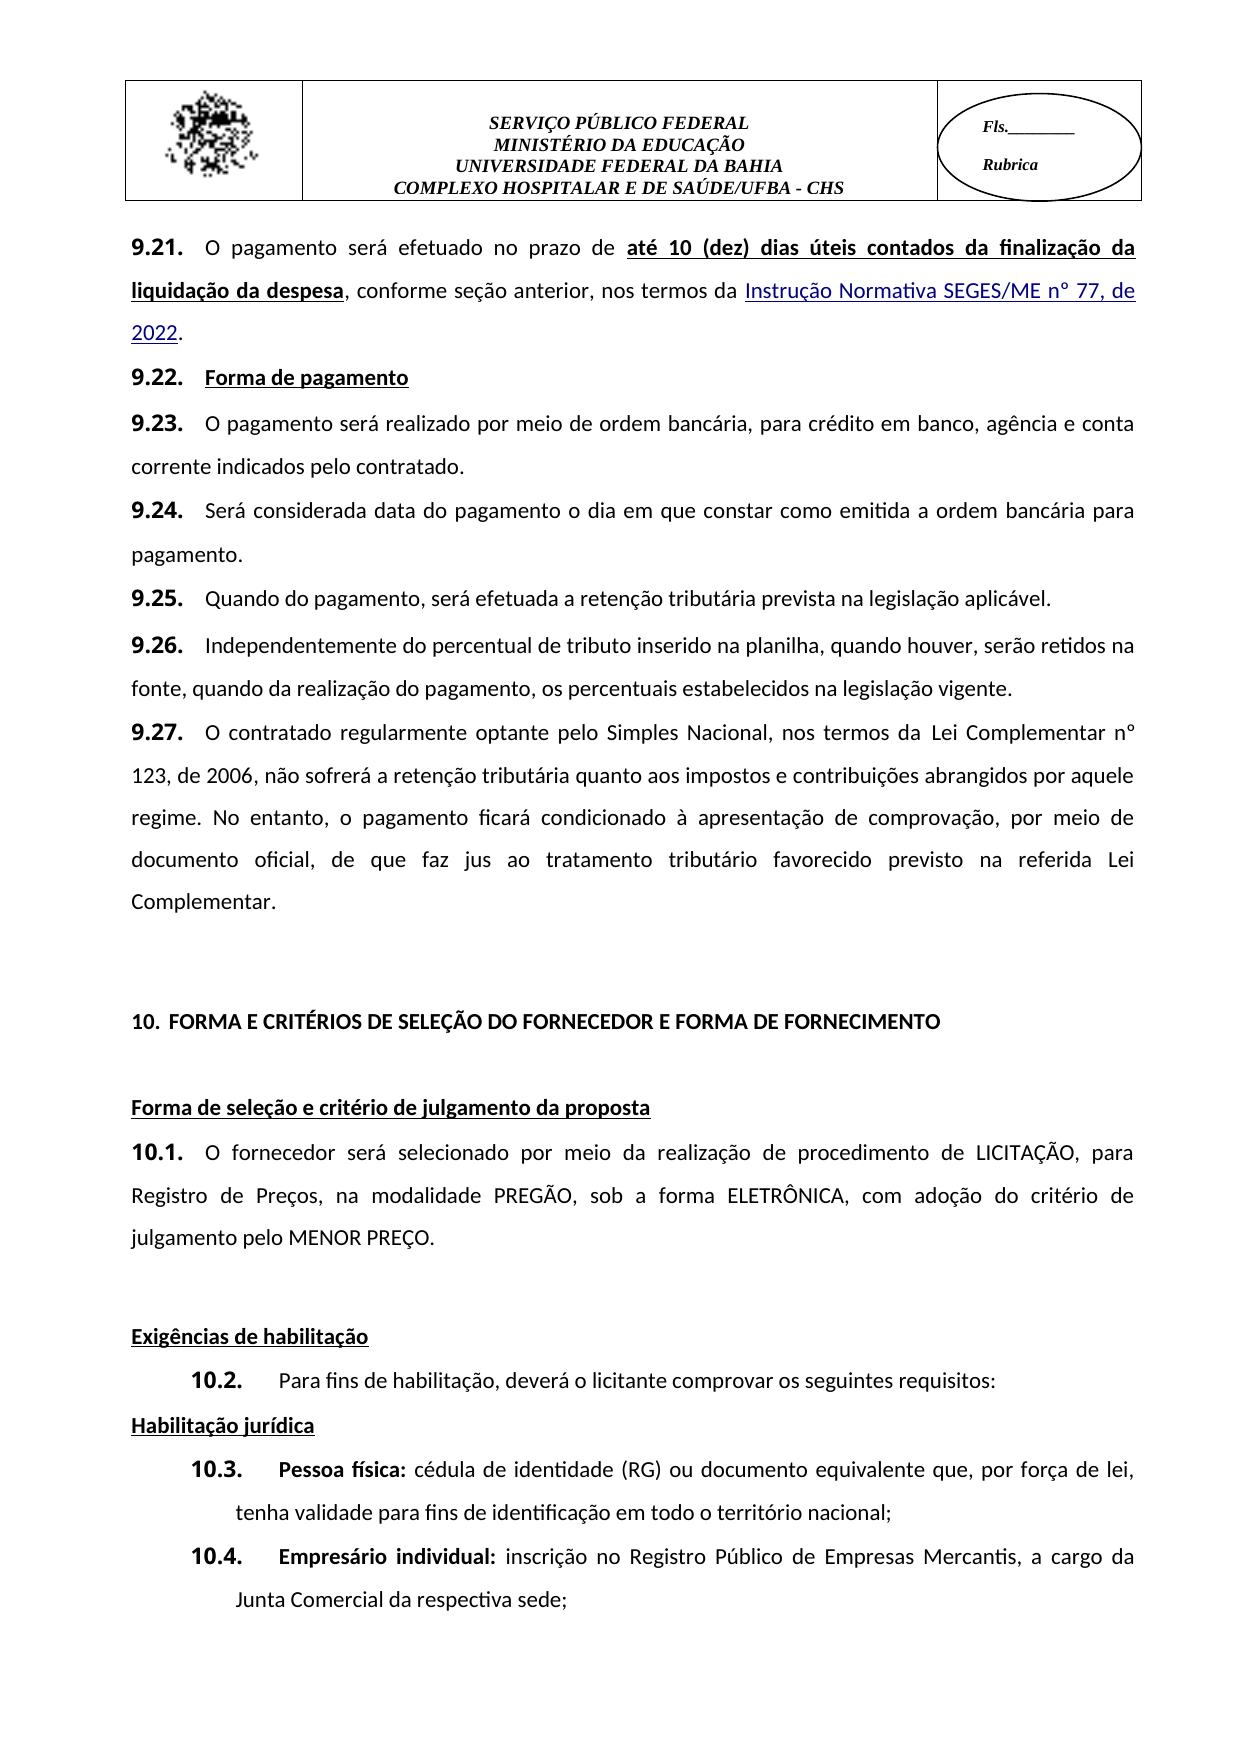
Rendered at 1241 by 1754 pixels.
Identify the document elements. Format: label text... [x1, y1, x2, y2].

list Será considerada data do pagamento o dia em que constar como emitida a ordem bancária para pagamento. [131, 494, 1136, 568]
list Forma de pagamento [131, 360, 1136, 392]
text Exigências de habilitação [131, 1322, 1136, 1350]
list Empresário individual: inscrição no Registro Público de Empresas Mercantis, a cargo da Junta Comercial da respectiva sede; [190, 1540, 1136, 1613]
list O pagamento será efetuado no prazo de até 10 (dez) dias úteis contados da finalização da liquidação da despesa, conforme seção anterior, nos termos da Instrução Normativa SEGES/ME nº 77, de 2022. [131, 231, 1136, 346]
list O contratado regularmente optante pelo Simples Nacional, nos termos da Lei Complementar nº 123, de 2006, não sofrerá a retenção tributária quanto aos impostos e contribuições abrangidos por aquele regime. No entanto, o pagamento ficará condicionado à apresentação de comprovação, por meio de documento oficial, de que faz jus ao tratamento tributário favorecido previsto na referida Lei Complementar. [131, 716, 1136, 915]
list Para fins de habilitação, deverá o licitante comprovar os seguintes requisitos: [190, 1364, 1136, 1395]
list Independentemente do percentual de tributo inserido na planilha, quando houver, serão retidos na fonte, quando da realização do pagamento, os percentuais estabelecidos na legislação vigente. [131, 628, 1136, 702]
text Habilitação jurídica [131, 1411, 1136, 1439]
list O fornecedor será selecionado por meio da realização de procedimento de LICITAÇÃO, para Registro de Preços, na modalidade PREGÃO, sob a forma ELETRÔNICA, com adoção do critério de julgamento pelo MENOR PREÇO. [131, 1136, 1136, 1251]
list Pessoa física: cédula de identidade (RG) ou documento equivalente que, por força de lei, tenha validade para fins de identificação em todo o território nacional; [190, 1453, 1136, 1526]
list O pagamento será realizado por meio de ordem bancária, para crédito em banco, agência e conta corrente indicados pelo contratado. [131, 407, 1136, 481]
text Forma de seleção e critério de julgamento da proposta [131, 1093, 1136, 1122]
list Quando do pagamento, será efetuada a retenção tributária prevista na legislação aplicável. [131, 582, 1136, 613]
list FORMA E CRITÉRIOS DE SELEÇÃO DO FORNECEDOR E FORMA DE FORNECIMENTO [131, 1007, 1136, 1035]
